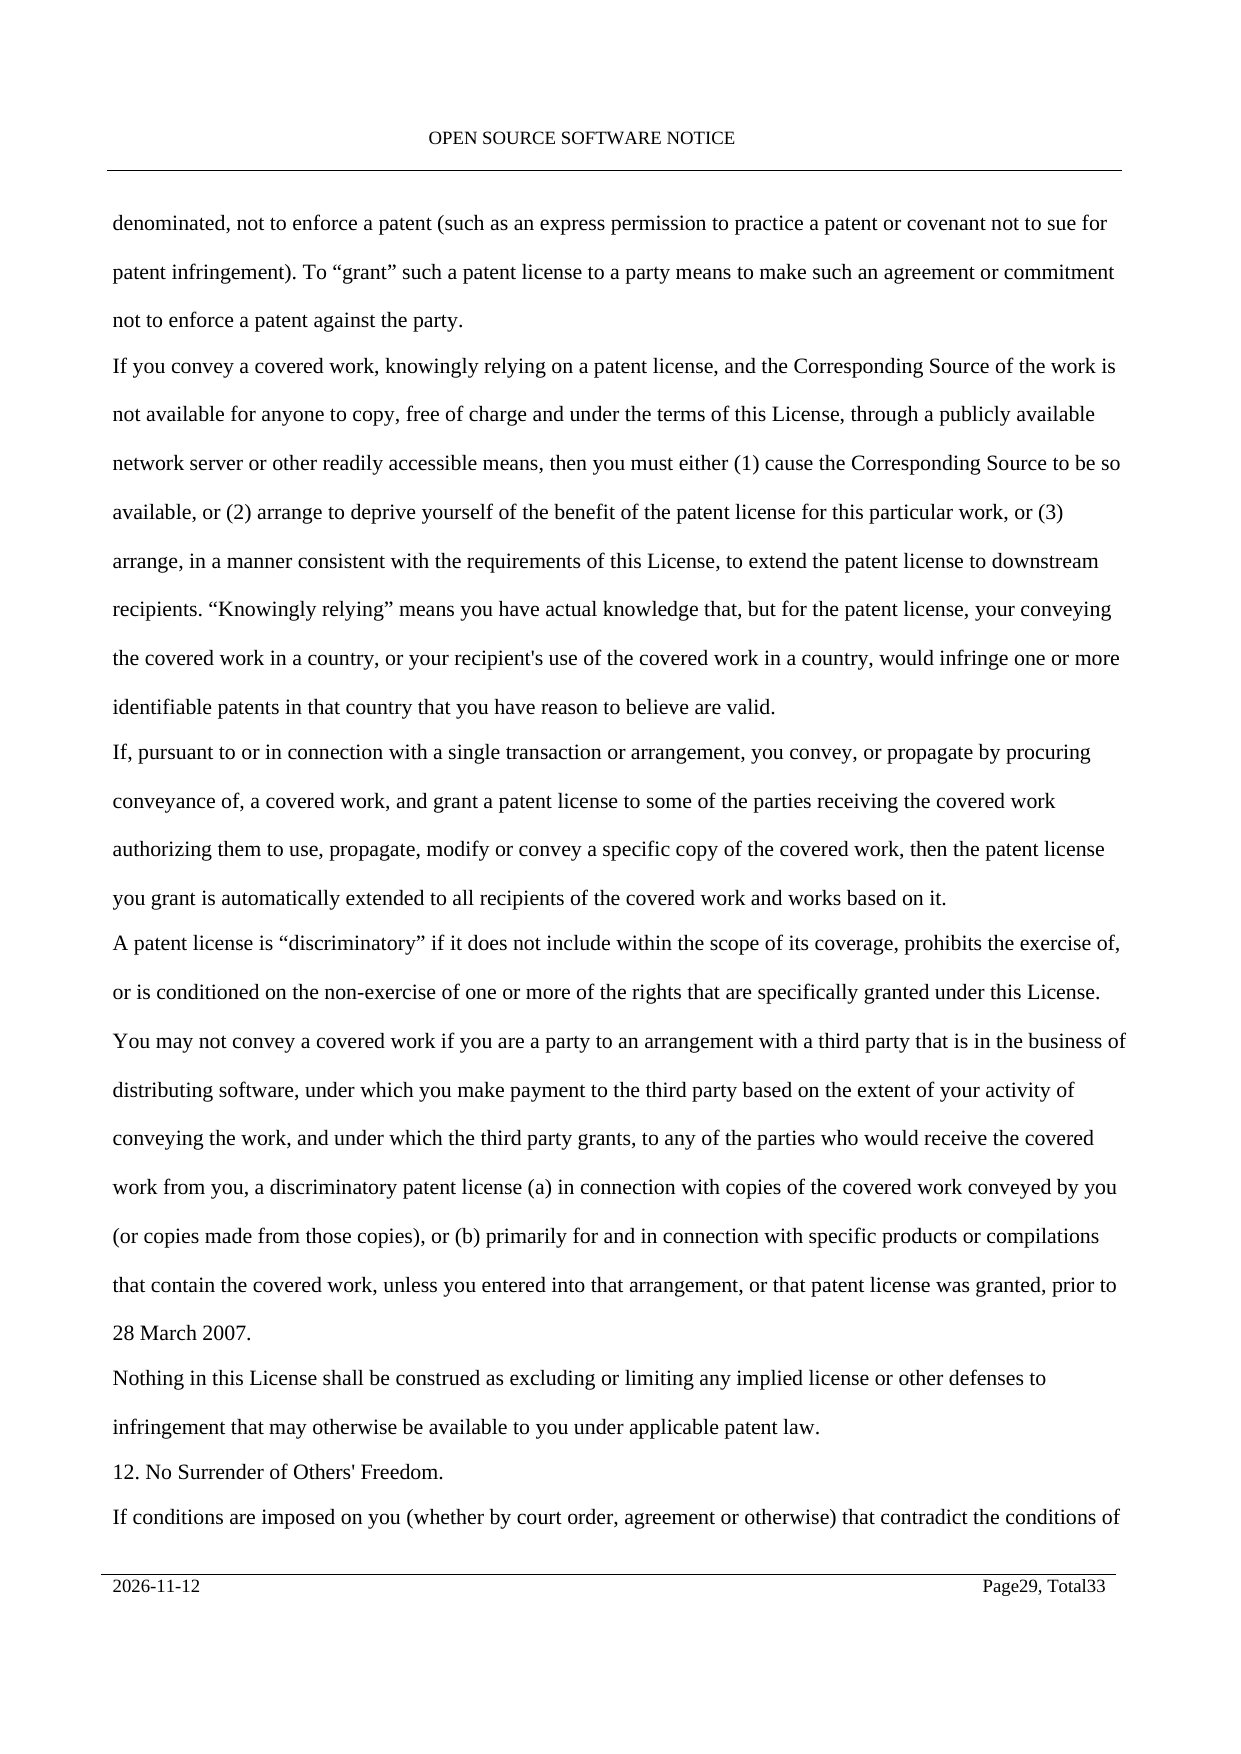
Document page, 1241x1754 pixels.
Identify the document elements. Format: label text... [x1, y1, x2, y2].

text If, pursuant to or in connection with a single transaction or arrangement, you convey, or propagate by procuring conveyance of, a covered work, and grant a patent license to some of the parties receiving the covered work authorizing them to use, propagate, modify or convey a specific copy of the covered work, then the patent license you grant is automatically extended to all recipients of the covered work and works based on it. [112, 735, 1128, 914]
text Nothing in this License shall be construed as excluding or limiting any implied license or other defenses to infringement that may otherwise be available to you under applicable patent law. [112, 1362, 1128, 1443]
text If you convey a covered work, knowingly relying on a patent license, and the Corresponding Source of the work is not available for anyone to copy, free of charge and under the terms of this License, through a publicly available network server or other readily accessible means, then you must either (1) cause the Corresponding Source to be so available, or (2) arrange to deprive yourself of the benefit of the patent license for this particular work, or (3) arrange, in a manner consistent with the requirements of this License, to extend the patent license to downstream recipients. “Knowingly relying” means you have actual knowledge that, but for the patent license, your conveying the covered work in a country, or your recipient's use of the covered work in a country, would infringe one or more identifiable patents in that country that you have reason to believe are valid. [112, 349, 1128, 723]
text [112, 1501, 1128, 1533]
text 12. No Surrender of Others' Freedom. [112, 1456, 1128, 1488]
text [112, 206, 1128, 336]
text A patent license is “discriminatory” if it does not include within the scope of its coverage, prohibits the exercise of, or is conditioned on the non-exercise of one or more of the rights that are specifically granted under this License. You may not convey a covered work if you are a party to an arrangement with a third party that is in the business of distributing software, under which you make payment to the third party based on the extent of your activity of conveying the work, and under which the third party grants, to any of the parties who would receive the covered work from you, a discriminatory patent license (a) in connection with copies of the covered work conveyed by you (or copies made from those copies), or (b) primarily for and in connection with specific products or compilations that contain the covered work, unless you entered into that arrangement, or that patent license was granted, prior to 28 March 2007. [112, 927, 1128, 1349]
